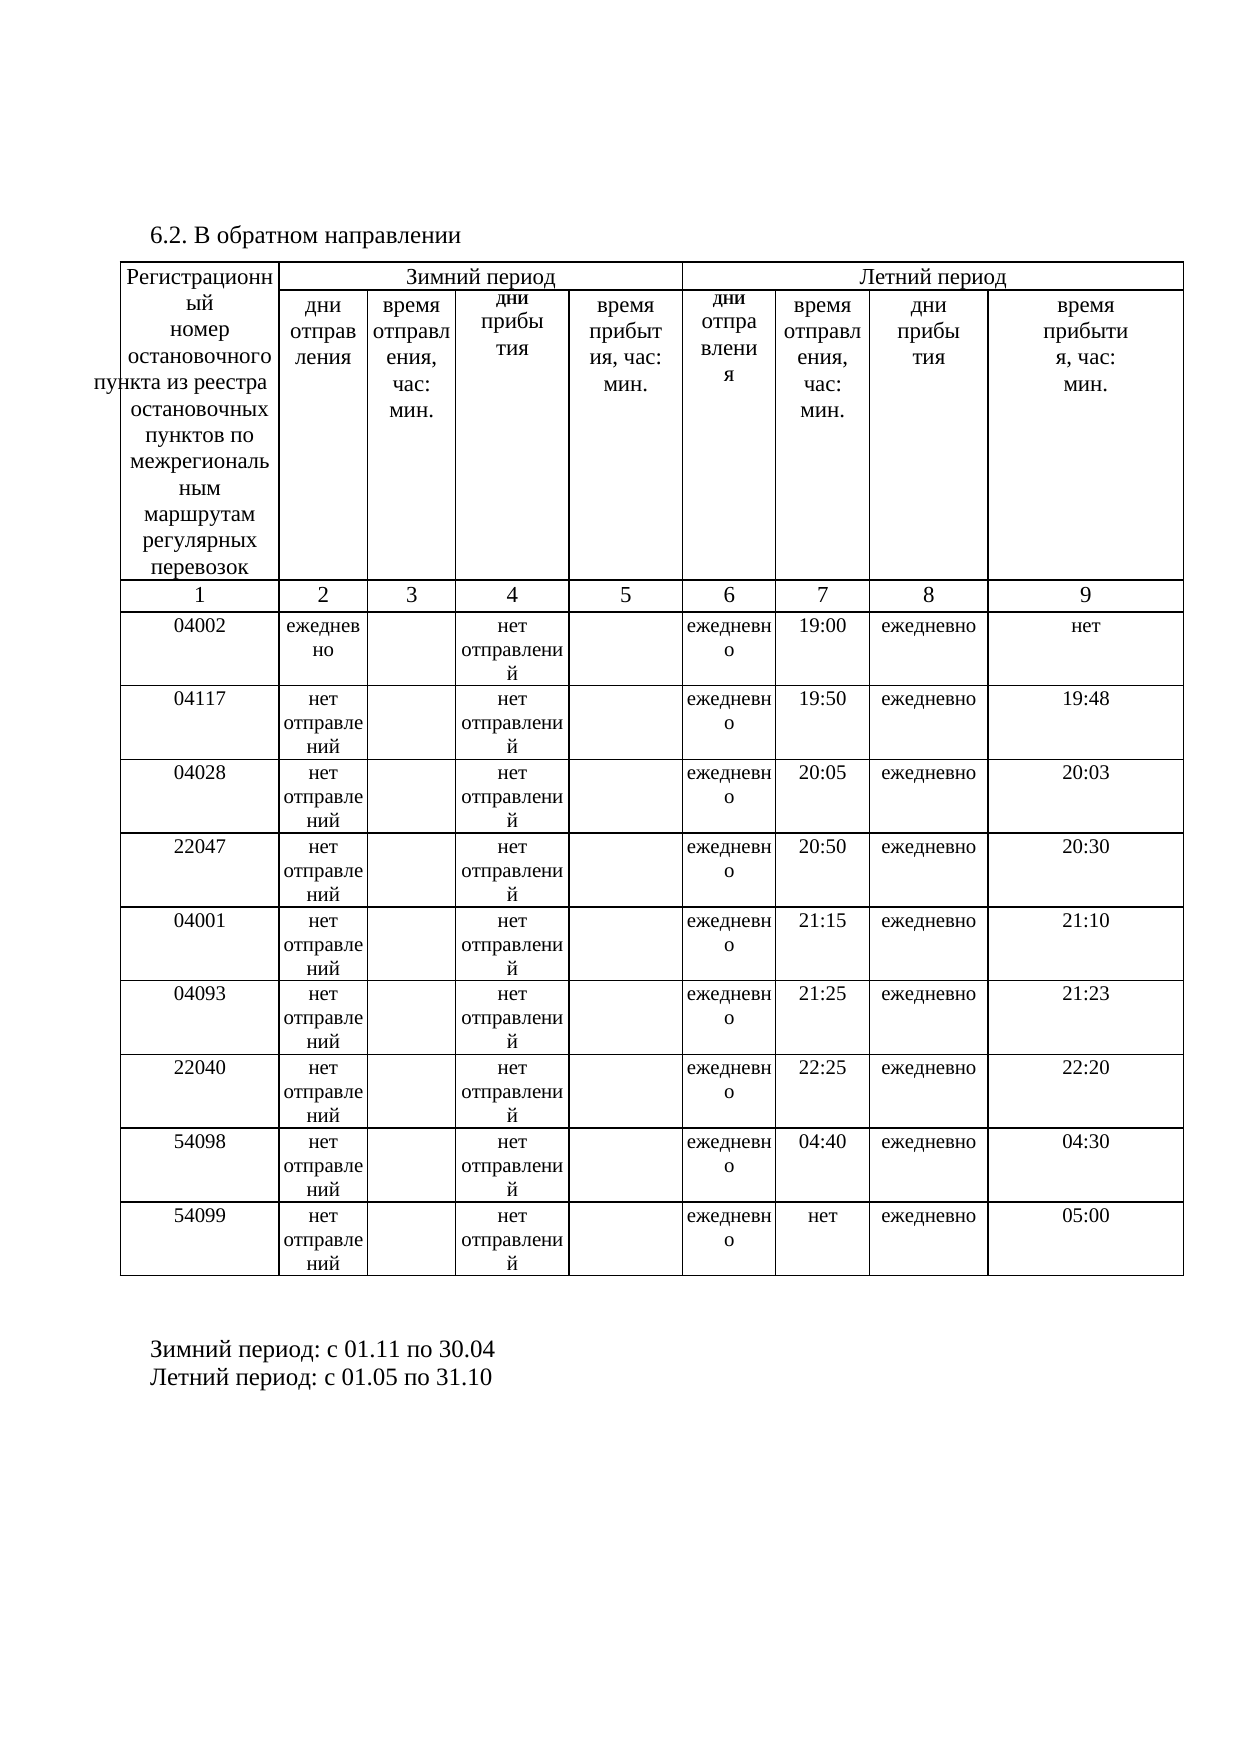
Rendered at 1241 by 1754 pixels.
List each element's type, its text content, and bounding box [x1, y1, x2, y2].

table_cell ежедневно [683, 760, 775, 832]
text Летний период: с 01.05 по 31.10 [150, 1362, 1090, 1391]
table_cell ежедневно [683, 981, 775, 1053]
table_cell 4 [456, 581, 568, 611]
table_cell 04:30 [989, 1129, 1183, 1201]
table_cell ежедневно [683, 1203, 775, 1275]
table_cell [570, 1055, 682, 1127]
table_cell ежедневно [870, 908, 987, 980]
table_cell нет отправлений [280, 908, 367, 980]
table_cell [570, 686, 682, 758]
table_cell [570, 1129, 682, 1201]
table_cell нет отправлений [456, 686, 568, 758]
table_cell нет отправлений [456, 834, 568, 906]
table_cell 19:50 [776, 686, 869, 758]
table_cell ежедневно [870, 981, 987, 1053]
table_cell [570, 613, 682, 685]
table_cell время отправл ения, час: мин. [776, 291, 869, 579]
table_cell ежедневно [683, 1055, 775, 1127]
table_cell время отправл ения, час: мин. [368, 291, 455, 579]
table_cell 22040 [121, 1055, 278, 1127]
table_cell ежедневно [870, 613, 987, 685]
table_cell 5 [570, 581, 682, 611]
table_cell 54099 [121, 1203, 278, 1275]
table_cell 04001 [121, 908, 278, 980]
table_cell 22:20 [989, 1055, 1183, 1127]
table_cell 6 [683, 581, 775, 611]
table_cell [368, 1055, 455, 1127]
table_cell 21:25 [776, 981, 869, 1053]
table_cell ежедневно [870, 1203, 987, 1275]
table_cell 04028 [121, 760, 278, 832]
table_cell 21:15 [776, 908, 869, 980]
table_cell 22:25 [776, 1055, 869, 1127]
table_cell 04002 [121, 613, 278, 685]
table_cell [570, 834, 682, 906]
table_cell 20:05 [776, 760, 869, 832]
table_cell 19:00 [776, 613, 869, 685]
table_cell 04:40 [776, 1129, 869, 1201]
table_cell нет отправлений [280, 834, 367, 906]
table_cell 04117 [121, 686, 278, 758]
table_cell [368, 1203, 455, 1275]
table_cell [570, 908, 682, 980]
table_cell ежедневно [870, 834, 987, 906]
text Зимний период: с 01.11 по 30.04 [150, 1334, 1090, 1362]
table_cell нет отправлений [280, 686, 367, 758]
table_cell нет отправлений [456, 1129, 568, 1201]
table_cell ДНИ отпра влени я [683, 291, 775, 579]
table_cell ежедневно [683, 686, 775, 758]
table_cell ежедневно [870, 1055, 987, 1127]
table_cell нет отправлений [456, 1203, 568, 1275]
table_cell [368, 686, 455, 758]
table_header Летний период [683, 263, 1183, 289]
table_cell нет отправлений [280, 1203, 367, 1275]
table_cell 22047 [121, 834, 278, 906]
table_cell 21:10 [989, 908, 1183, 980]
table_cell ежедневно [870, 760, 987, 832]
table_cell нет отправлений [456, 908, 568, 980]
table_cell [570, 760, 682, 832]
table_cell 8 [870, 581, 987, 611]
table_cell ежедневно [683, 1129, 775, 1201]
table_cell 20:50 [776, 834, 869, 906]
table_cell нет отправлений [280, 981, 367, 1053]
table_cell ДНИ прибы тия [456, 291, 568, 579]
table_cell 05:00 [989, 1203, 1183, 1275]
table_cell [368, 760, 455, 832]
table_cell нет [989, 613, 1183, 685]
table_header Зимний период [280, 263, 682, 289]
table_cell [368, 981, 455, 1053]
table_cell ежедневно [870, 1129, 987, 1201]
table_cell [368, 613, 455, 685]
table_cell ежедневно [280, 613, 367, 685]
table_cell [368, 908, 455, 980]
table_cell 21:23 [989, 981, 1183, 1053]
table_cell нет отправлений [456, 1055, 568, 1127]
table_cell 20:03 [989, 760, 1183, 832]
table_cell ежедневно [683, 908, 775, 980]
table_cell нет отправлений [280, 1129, 367, 1201]
table_cell дни отправ ления [280, 291, 367, 579]
table_cell 19:48 [989, 686, 1183, 758]
table_cell ежедневно [683, 613, 775, 685]
table_cell 04093 [121, 981, 278, 1053]
table_cell [570, 981, 682, 1053]
table_cell время прибыти я, час: мин. [989, 291, 1183, 579]
table_cell [368, 834, 455, 906]
table_cell нет отправлений [456, 613, 568, 685]
text 6.2. В обратном направлении [150, 220, 1090, 249]
table_cell нет [776, 1203, 869, 1275]
table_cell нет отправлений [280, 1055, 367, 1127]
table_cell нет отправлений [456, 760, 568, 832]
table_cell 3 [368, 581, 455, 611]
table_cell [368, 1129, 455, 1201]
table_header Регистрационный номер остановочного пункта из реестра остановочных пунктов по межрегиональным маршрутам регулярных перевозок [121, 263, 278, 579]
table_cell нет отправлений [456, 981, 568, 1053]
table_cell ежедневно [683, 834, 775, 906]
table_cell 20:30 [989, 834, 1183, 906]
table_cell 2 [280, 581, 367, 611]
table_cell 54098 [121, 1129, 278, 1201]
table_cell ежедневно [870, 686, 987, 758]
table_cell 9 [989, 581, 1183, 611]
table_cell 1 [121, 581, 278, 611]
table_cell дни прибы тия [870, 291, 987, 579]
table_cell [570, 1203, 682, 1275]
table_cell нет отправлений [280, 760, 367, 832]
table_cell 7 [776, 581, 869, 611]
table_cell время прибыт ия, час: мин. [570, 291, 682, 579]
